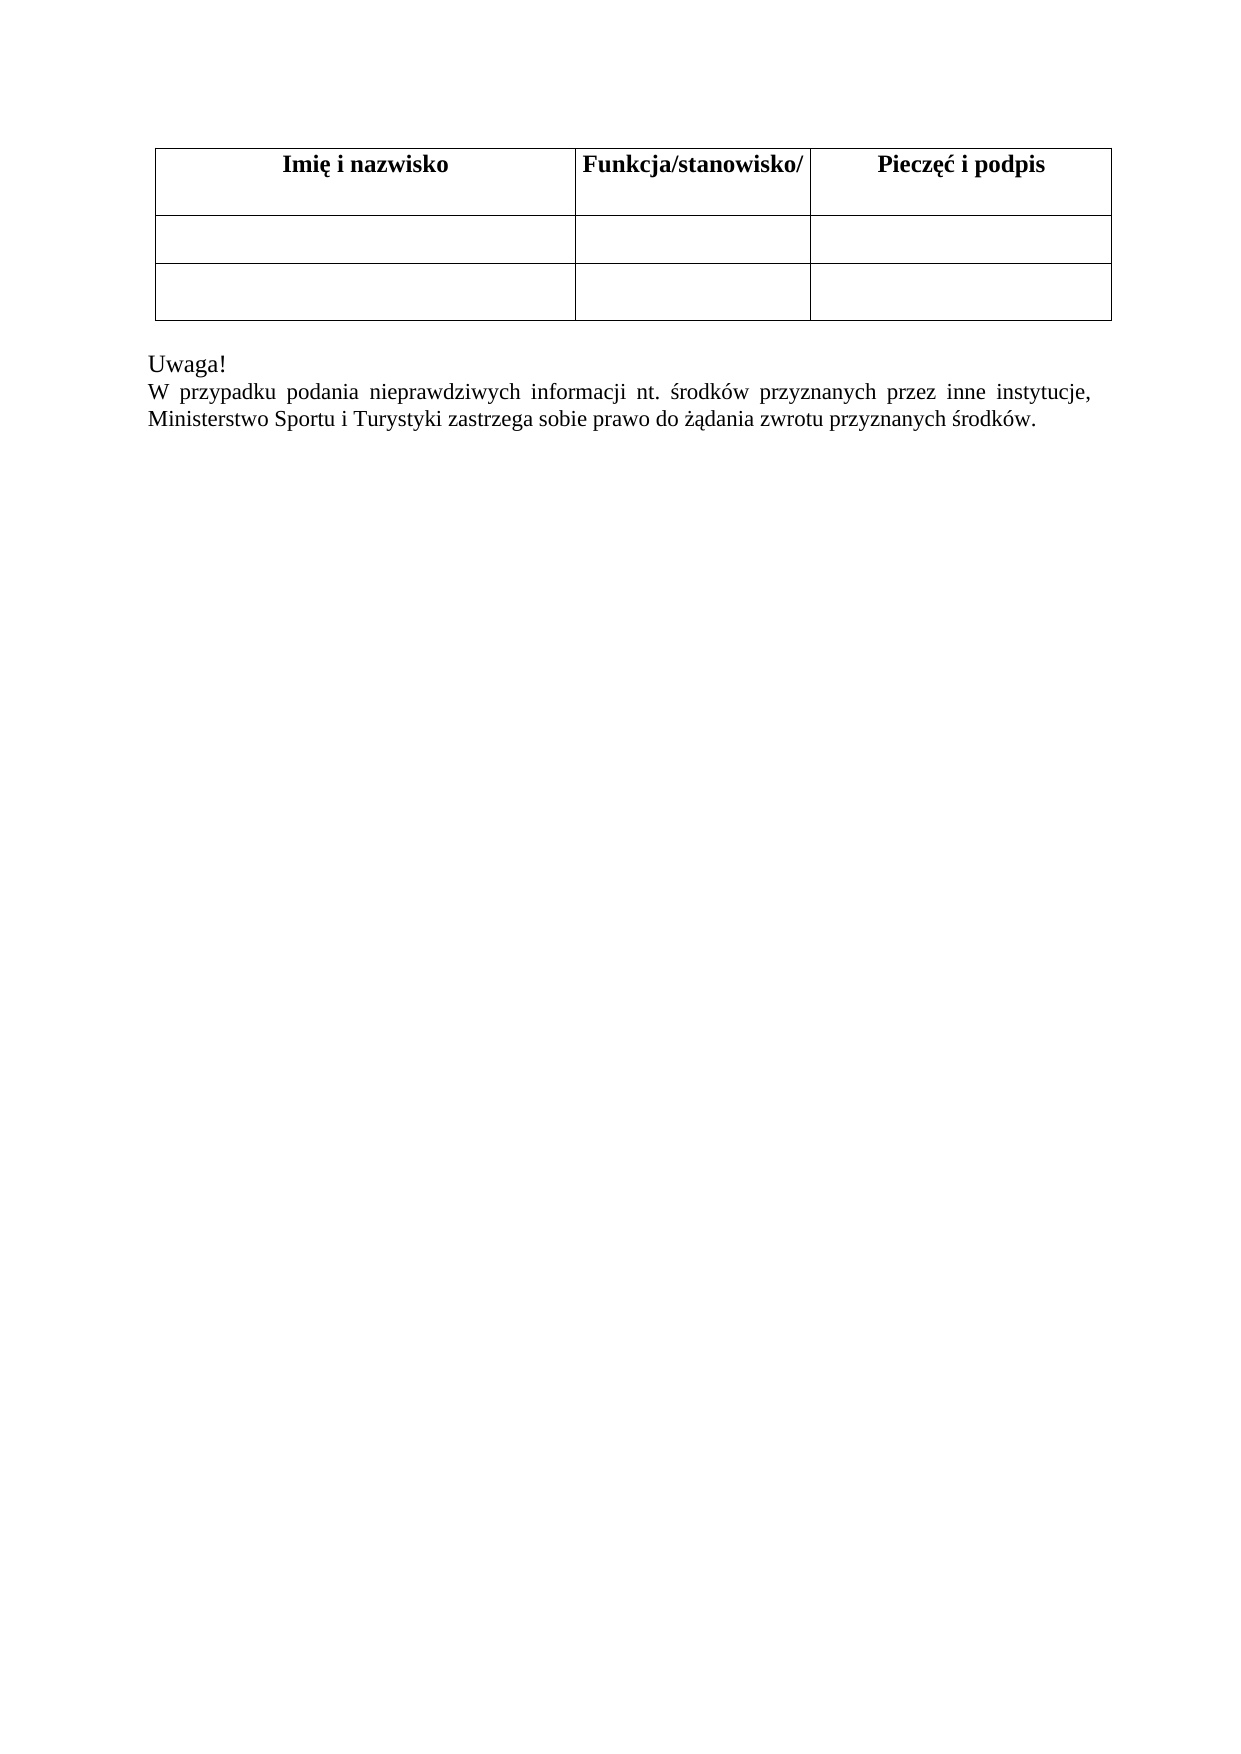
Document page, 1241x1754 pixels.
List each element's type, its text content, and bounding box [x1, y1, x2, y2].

table_cell [156, 216, 575, 262]
table_cell [811, 216, 1111, 262]
table_cell [576, 216, 810, 262]
table_cell [811, 264, 1111, 320]
table_header Funkcja/stanowisko/ [576, 149, 810, 215]
table_cell [576, 264, 810, 320]
table_header Imię i nazwisko [156, 149, 575, 215]
table_cell [156, 264, 575, 320]
text W przypadku podania nieprawdziwych informacji nt. środków przyznanych przez inne instytucje, Ministerstwo Sportu i Turystyki zastrzega sobie prawo do żądania zwrotu przyznanych środków. [148, 378, 1093, 431]
text Uwaga! [148, 349, 1093, 378]
table_header Pieczęć i podpis [811, 149, 1111, 215]
